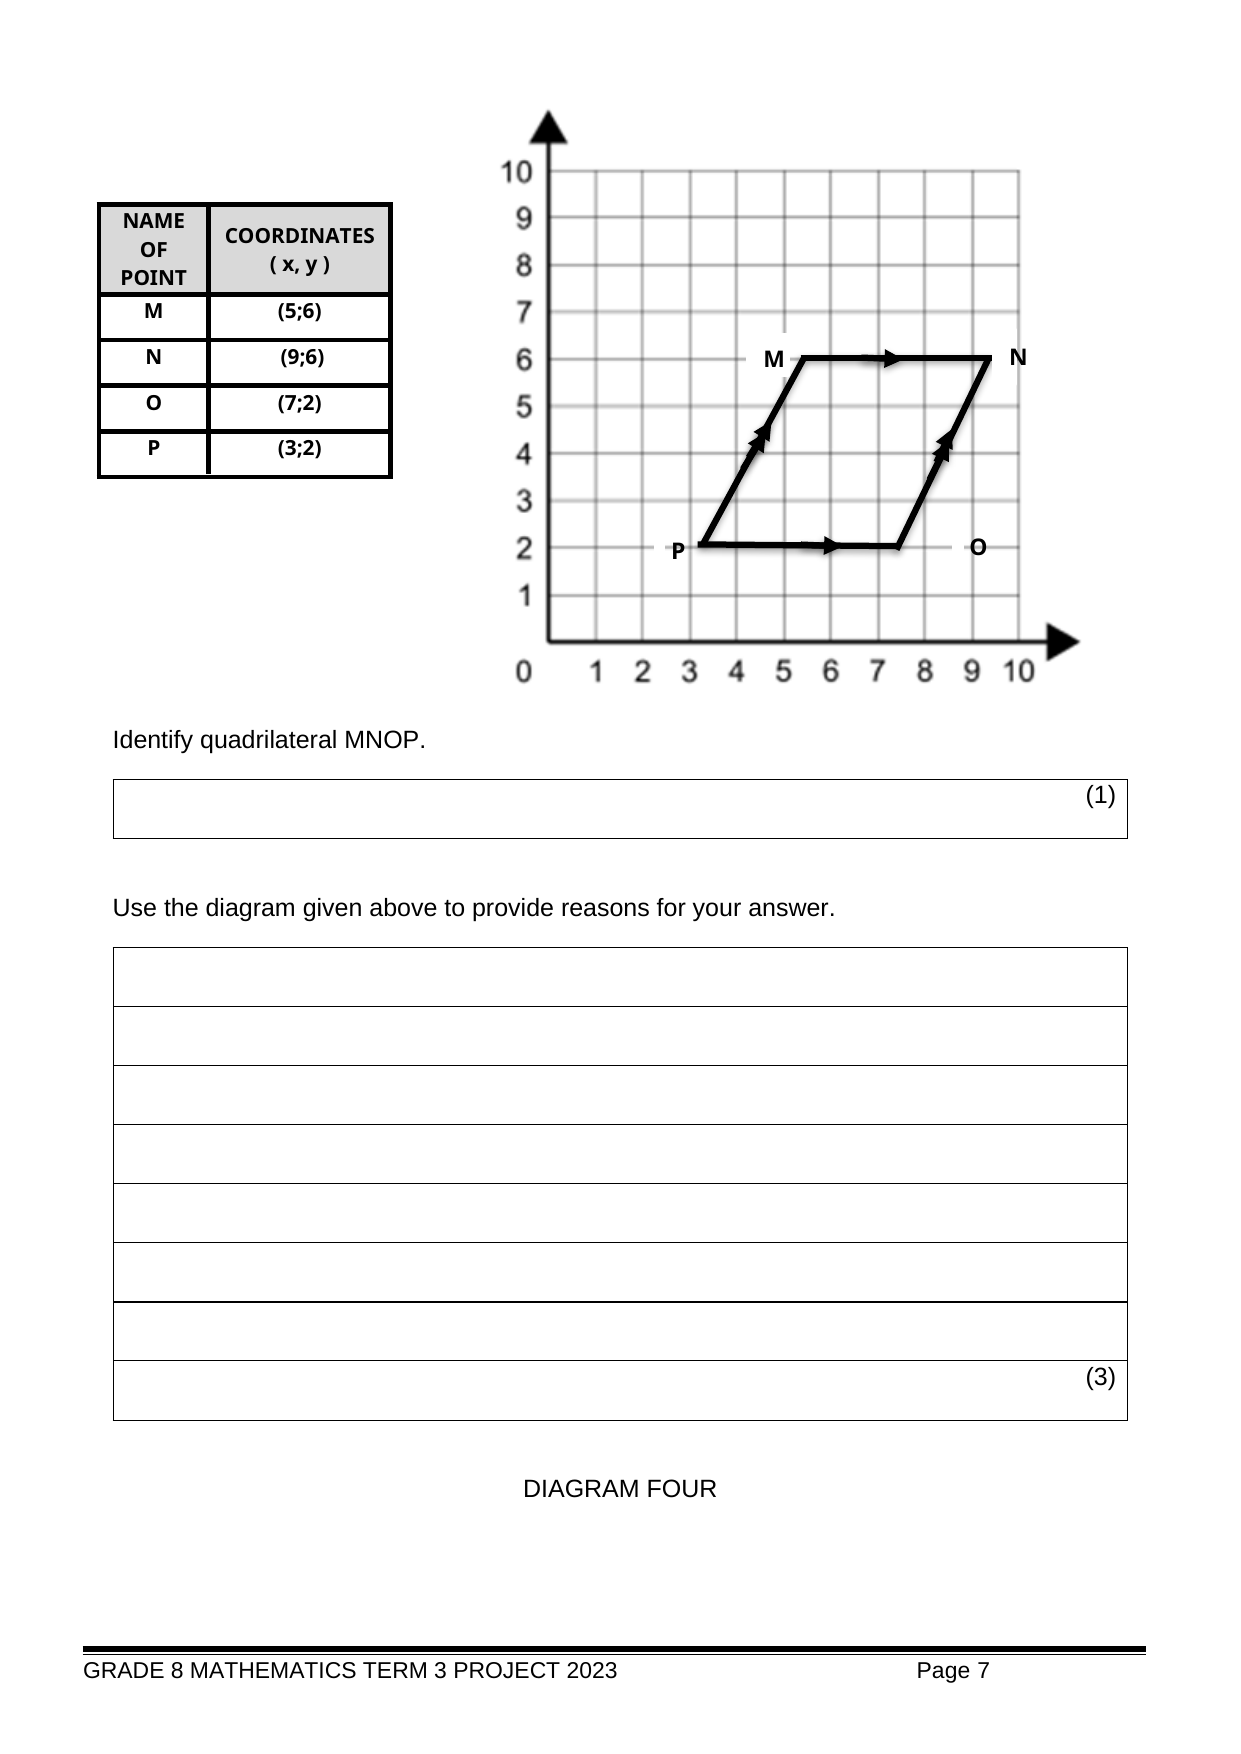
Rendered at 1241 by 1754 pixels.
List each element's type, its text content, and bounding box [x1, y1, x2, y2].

table_cell P [101, 434, 206, 474]
table_cell [114, 1243, 1127, 1301]
table_cell N [101, 342, 206, 383]
table_cell [114, 1303, 1127, 1360]
table_cell (5;6) [211, 297, 388, 338]
table_cell [114, 1007, 1127, 1065]
text DIAGRAM FOUR [112, 1474, 1128, 1503]
table_cell (3) [114, 1361, 1127, 1419]
table_cell O [101, 388, 206, 429]
text Identify quadrilateral MNOP. [112, 725, 1128, 754]
table_cell [114, 1066, 1127, 1124]
table_header [114, 948, 1127, 1006]
table_cell (9;6) [211, 342, 388, 383]
table_cell [114, 1184, 1127, 1242]
table_cell [114, 1125, 1127, 1183]
picture [491, 101, 1089, 701]
text Use the diagram given above to provide reasons for your answer. [112, 893, 1128, 922]
table_cell (3;2) [211, 434, 388, 474]
table_cell (7;2) [211, 388, 388, 429]
table_header (1) [114, 780, 1127, 838]
table_cell M [101, 297, 206, 338]
table_header NAME OF POINT [101, 207, 206, 292]
table_header COORDINATES ( x, y ) [211, 207, 388, 292]
